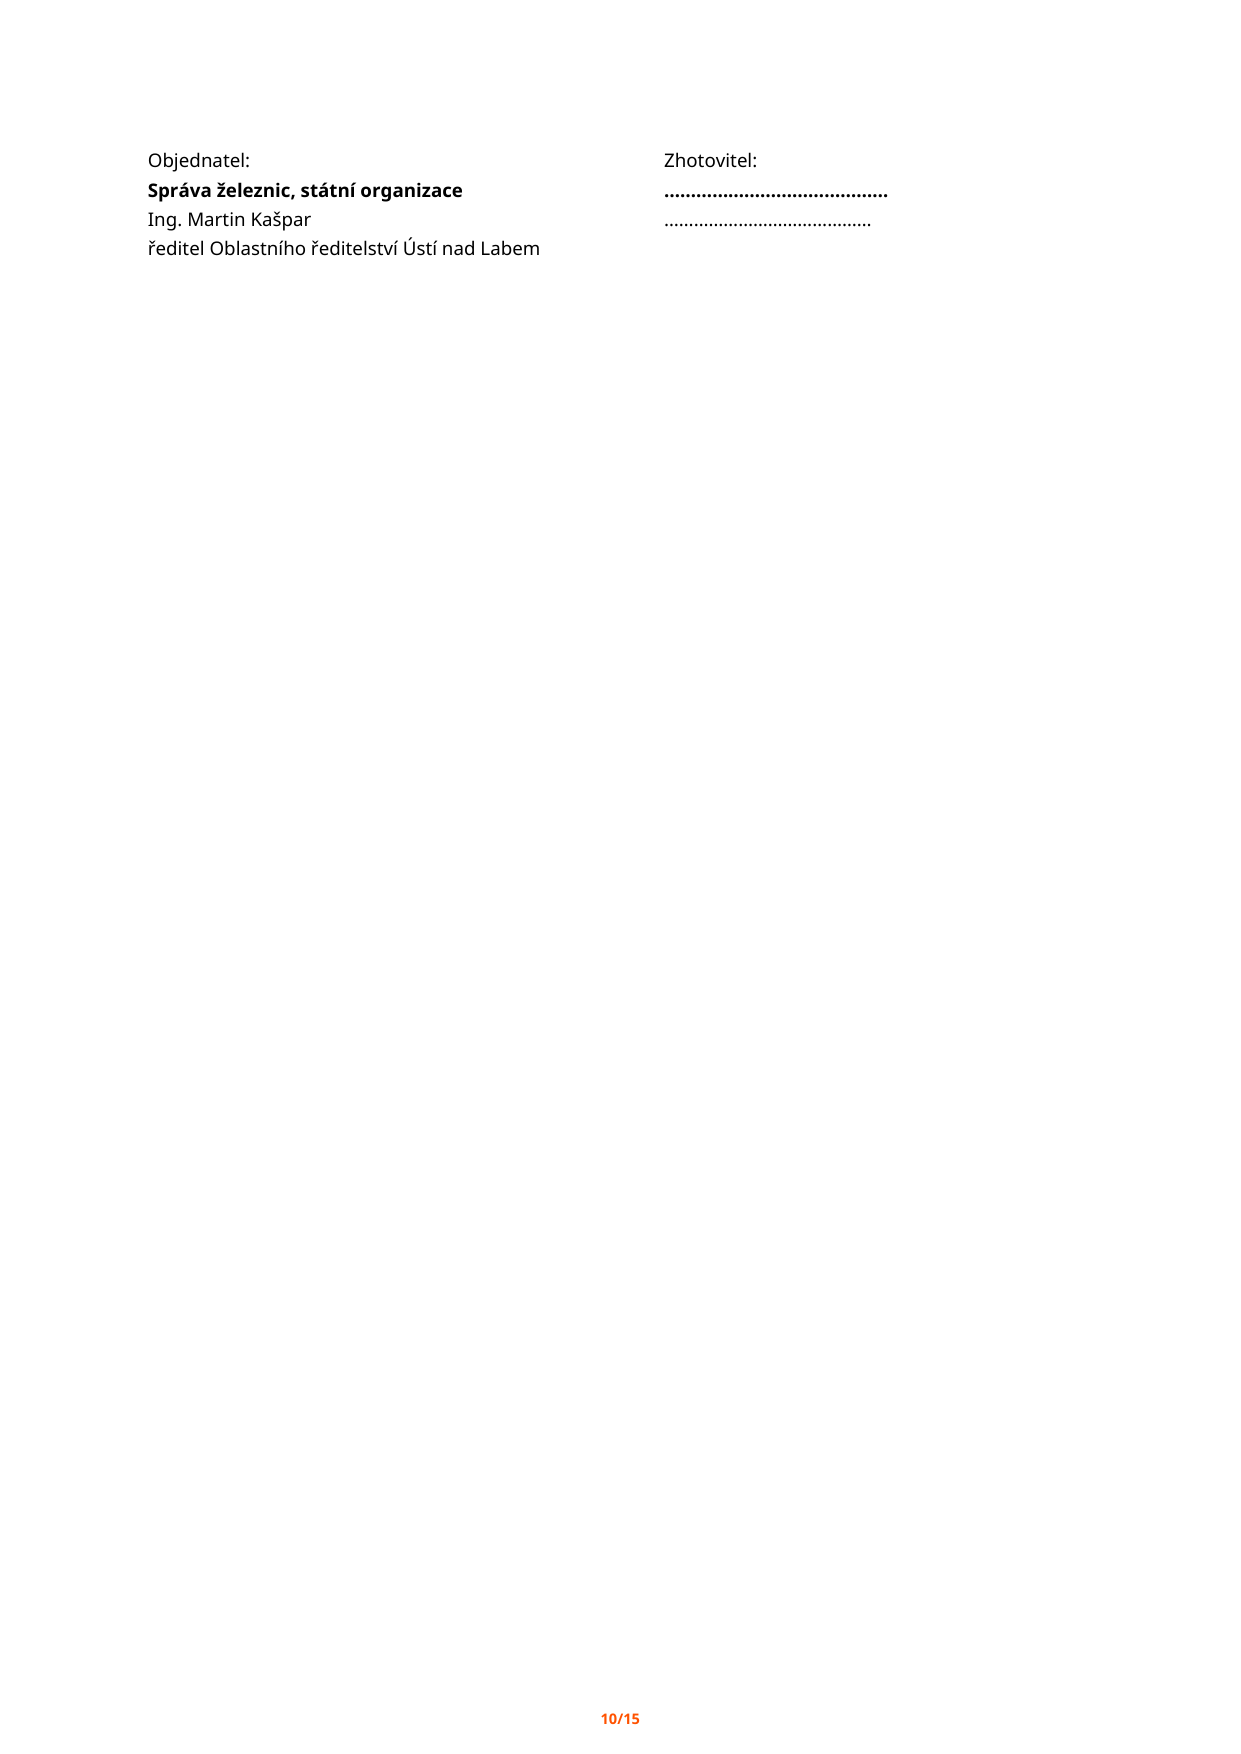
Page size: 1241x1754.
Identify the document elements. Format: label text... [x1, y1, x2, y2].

text Objednatel: Zhotovitel: [148, 148, 1093, 173]
text Ing. Martin Kašpar …………………………………… [148, 206, 1093, 232]
text Správa železnic, státní organizace …………………………………… [148, 177, 1093, 202]
text ředitel Oblastního ředitelství Ústí nad Labem [148, 235, 1093, 290]
